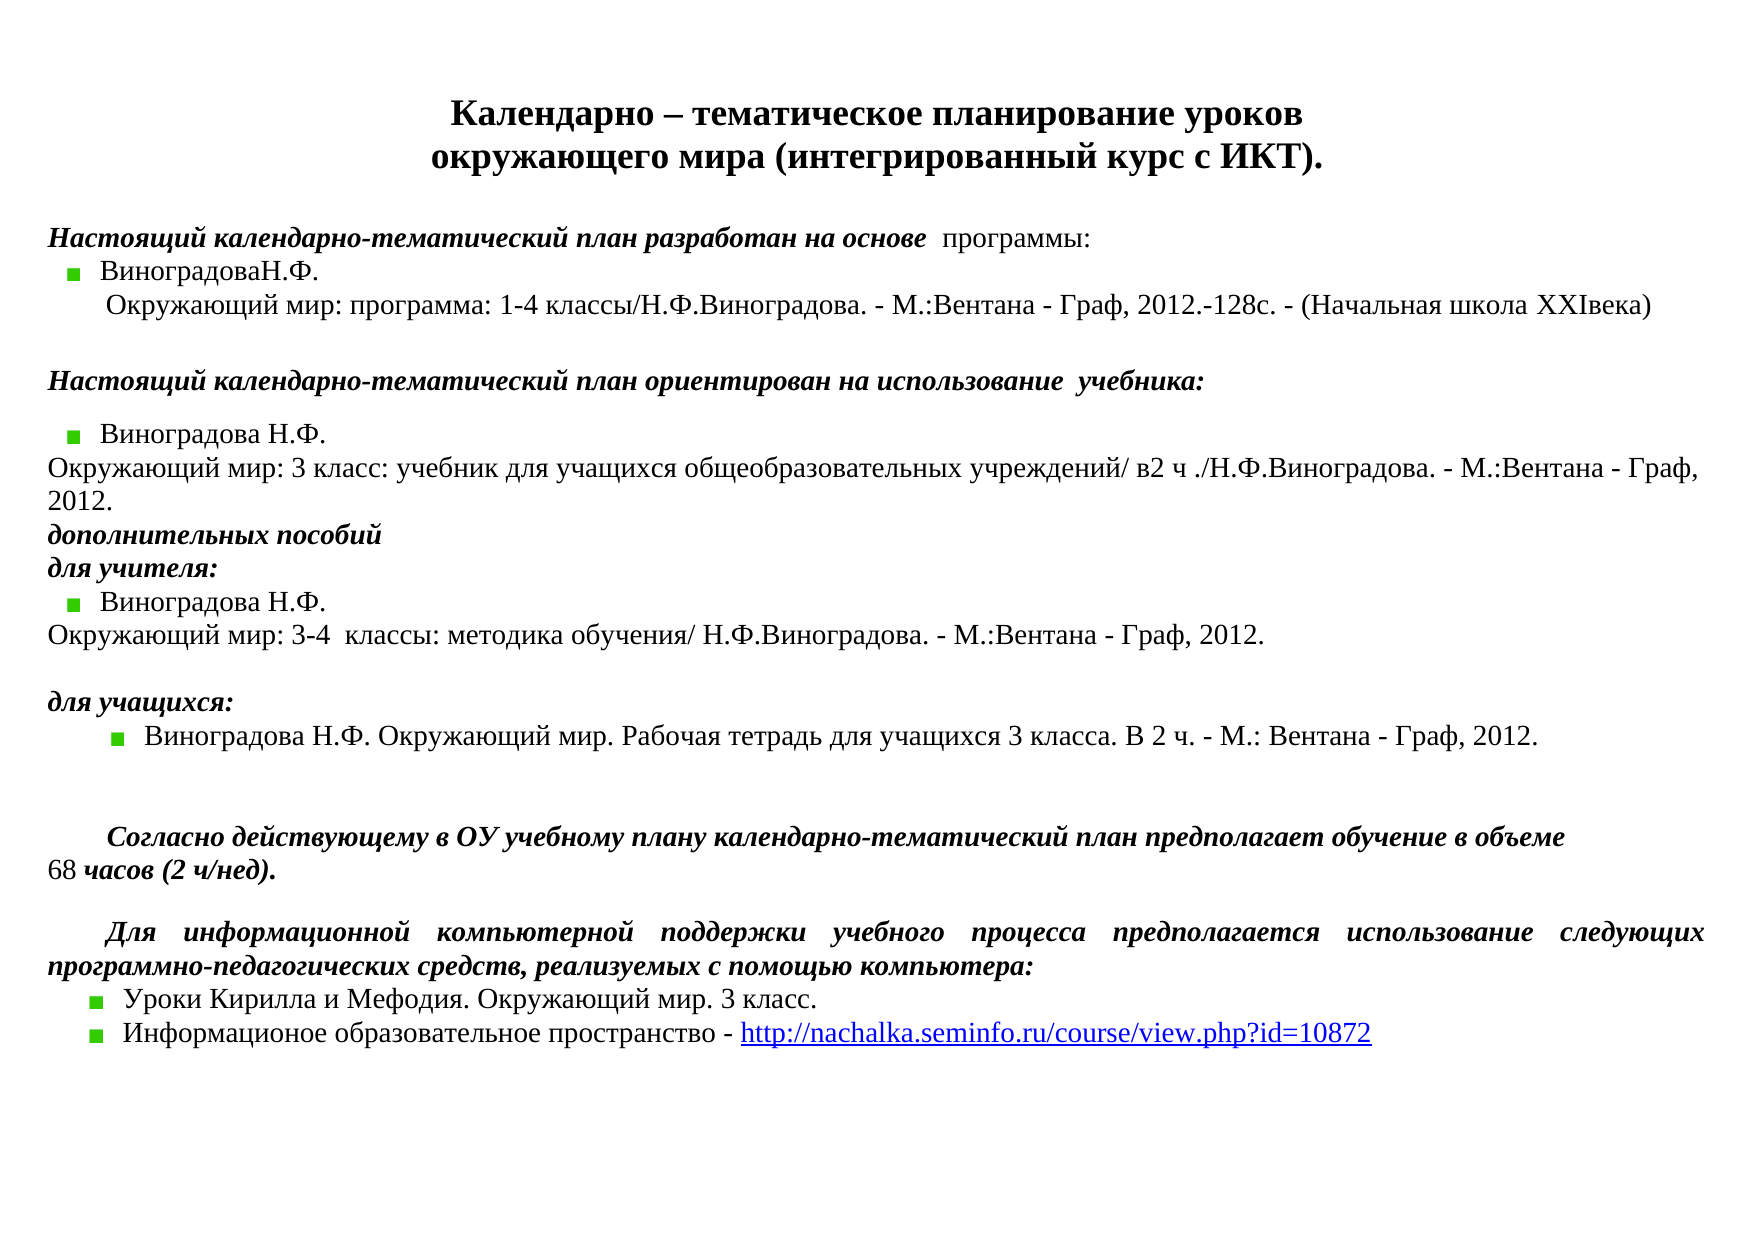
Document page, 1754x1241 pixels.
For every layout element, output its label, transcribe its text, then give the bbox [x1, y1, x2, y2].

text для учащихся: [47, 684, 1707, 718]
text Окружающий мир: программа: 1-4 классы/Н.Ф.Виноградова. - М.:Вентана - Граф, 2012.-128с. - (Начальная школа XXIвека) [47, 287, 1707, 320]
text для учителя: [47, 550, 1707, 584]
picture [63, 594, 80, 612]
picture [63, 426, 80, 444]
picture [85, 992, 103, 1009]
picture [107, 728, 124, 746]
text окружающего мира (интегрированный курс с ИКТ). [47, 133, 1707, 177]
text 68 часов (2 ч/нед). [47, 852, 1707, 886]
list Виноградова Н.Ф. [62, 416, 1707, 450]
picture [85, 1025, 103, 1043]
text Окружающий мир: 3 класс: учебник для учащихся общеобразовательных учреждений/ в2 ч ./Н.Ф.Виноградова. - М.:Вентана - Граф, 2012. [47, 450, 1707, 517]
text Для информационной компьютерной поддержки учебного процесса предполагается использование следующих программно-педагогических средств, реализуемых с помощью компьютера: [47, 914, 1707, 982]
list Виноградова Н.Ф. [62, 584, 1707, 617]
picture [63, 264, 80, 281]
text Календарно – тематическое планирование уроков [47, 90, 1707, 133]
text дополнительных пособий [47, 517, 1707, 550]
text Окружающий мир: 3-4 классы: методика обучения/ Н.Ф.Виноградова. - М.:Вентана - Граф, 2012. [47, 617, 1707, 651]
text Согласно действующему в ОУ учебному плану календарно-тематический план предполагает обучение в объеме [47, 819, 1707, 852]
list Уроки Кирилла и Мефодия. Окружающий мир. 3 класс. [85, 982, 1707, 1015]
list Информационое образовательное пространство - http://nachalka.seminfo.ru/course/view.php?id=10872 [85, 1015, 1707, 1049]
list ВиноградоваН.Ф. [62, 253, 1707, 287]
list Виноградова Н.Ф. Окружающий мир. Рабочая тетрадь для учащихся 3 класса. В 2 ч. - М.: Вентана - Граф, 2012. [106, 718, 1707, 752]
text Настоящий календарно-тематический план ориентирован на использование учебника: [47, 363, 1707, 397]
text Настоящий календарно-тематический план разработан на основе программы: [47, 220, 1707, 253]
